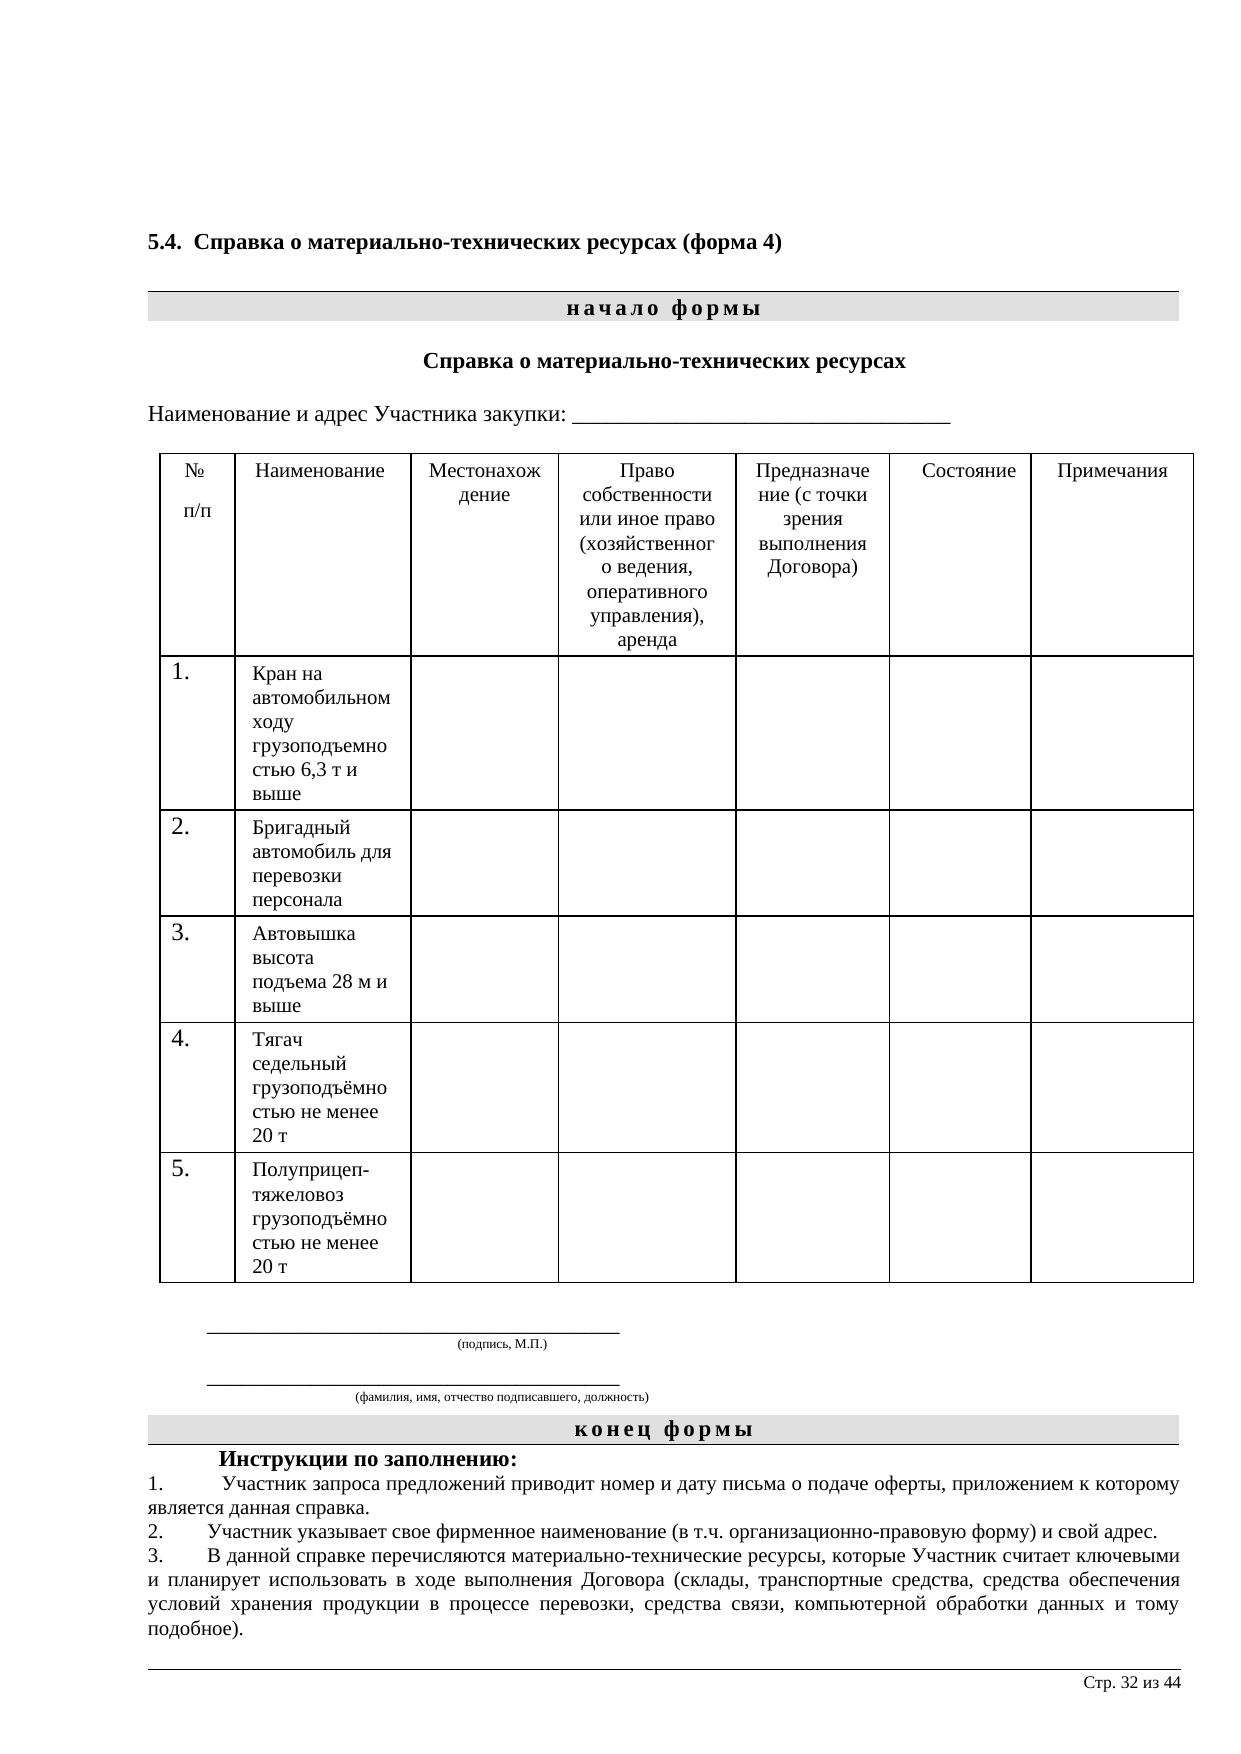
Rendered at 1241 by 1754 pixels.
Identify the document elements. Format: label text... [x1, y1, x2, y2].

table_cell [161, 1153, 234, 1282]
table_cell Тягач седельный грузоподъёмностью не менее 20 т [236, 1023, 410, 1152]
table_cell Автовышка высота подъема 28 м и выше [236, 917, 410, 1021]
text Справка о материально-технических ресурсах [148, 347, 1181, 373]
table_cell Бригадный автомобиль для перевозки персонала [236, 811, 410, 915]
table_cell [737, 917, 889, 1021]
text Наименование и адрес Участника закупки: _________________________________ [148, 400, 1181, 426]
table_cell [412, 811, 558, 915]
table_cell [1032, 1153, 1193, 1282]
table_cell [737, 1153, 889, 1282]
table_cell [737, 811, 889, 915]
table_cell [559, 657, 735, 809]
table_cell [890, 917, 1030, 1021]
table_cell [412, 657, 558, 809]
table_cell [737, 1023, 889, 1152]
table_cell Кран на автомобильном ходу грузоподъемностью 6,3 т и выше [236, 657, 410, 809]
table_cell [1032, 1023, 1193, 1152]
text ____________________________________ [148, 1310, 1181, 1336]
table_header № п/п [161, 454, 234, 655]
list Участник указывает свое фирменное наименование (в т.ч. организационно-правовую форму) и свой адрес. [148, 1519, 1181, 1543]
table_header Состояние [890, 454, 1030, 655]
table_cell [412, 1023, 558, 1152]
table_header Примечания [1032, 454, 1193, 655]
table_cell [1032, 917, 1193, 1021]
text (фамилия, имя, отчество подписавшего, должность) [148, 1389, 797, 1415]
table_cell [737, 657, 889, 809]
table_cell Полуприцеп-тяжеловоз грузоподъёмностью не менее 20 т [236, 1153, 410, 1282]
table_cell [890, 657, 1030, 809]
table_cell [1032, 811, 1193, 915]
table_cell [161, 1023, 234, 1152]
table_cell [559, 1023, 735, 1152]
table_cell [1032, 657, 1193, 809]
table_header Предназначение (с точки зрения выполнения Договора) [737, 454, 889, 655]
table_header Право собственности или иное право (хозяйственного ведения, оперативного управления), аренда [559, 454, 735, 655]
table_cell [161, 657, 234, 809]
list Участник запроса предложений приводит номер и дату письма о подаче оферты, приложением к которому является данная справка. [148, 1471, 1181, 1519]
table_header Местонахождение [412, 454, 558, 655]
table_cell [412, 1153, 558, 1282]
table_cell [161, 917, 234, 1021]
text ____________________________________ [148, 1362, 1181, 1389]
text Инструкции по заполнению: [148, 1445, 1181, 1471]
list В данной справке перечисляются материально-технические ресурсы, которые Участник считает ключевыми и планирует использовать в ходе выполнения Договора (склады, транспортные средства, средства обеспечения условий хранения продукции в процессе перевозки, средства связи, компьютерной обработки данных и тому подобное). [148, 1543, 1181, 1639]
text начало формы [148, 292, 1179, 321]
table_cell [559, 917, 735, 1021]
text (подпись, М.П.) [148, 1336, 797, 1362]
table_header Наименование [236, 454, 410, 655]
subtitle 5.4. Справка о материально-технических ресурсах (форма 4) [148, 228, 1181, 255]
table_cell [890, 1023, 1030, 1152]
table_cell [559, 811, 735, 915]
text конец формы [148, 1415, 1179, 1444]
table_cell [412, 917, 558, 1021]
table_cell [890, 1153, 1030, 1282]
table_cell [890, 811, 1030, 915]
table_cell [559, 1153, 735, 1282]
table_cell [161, 811, 234, 915]
